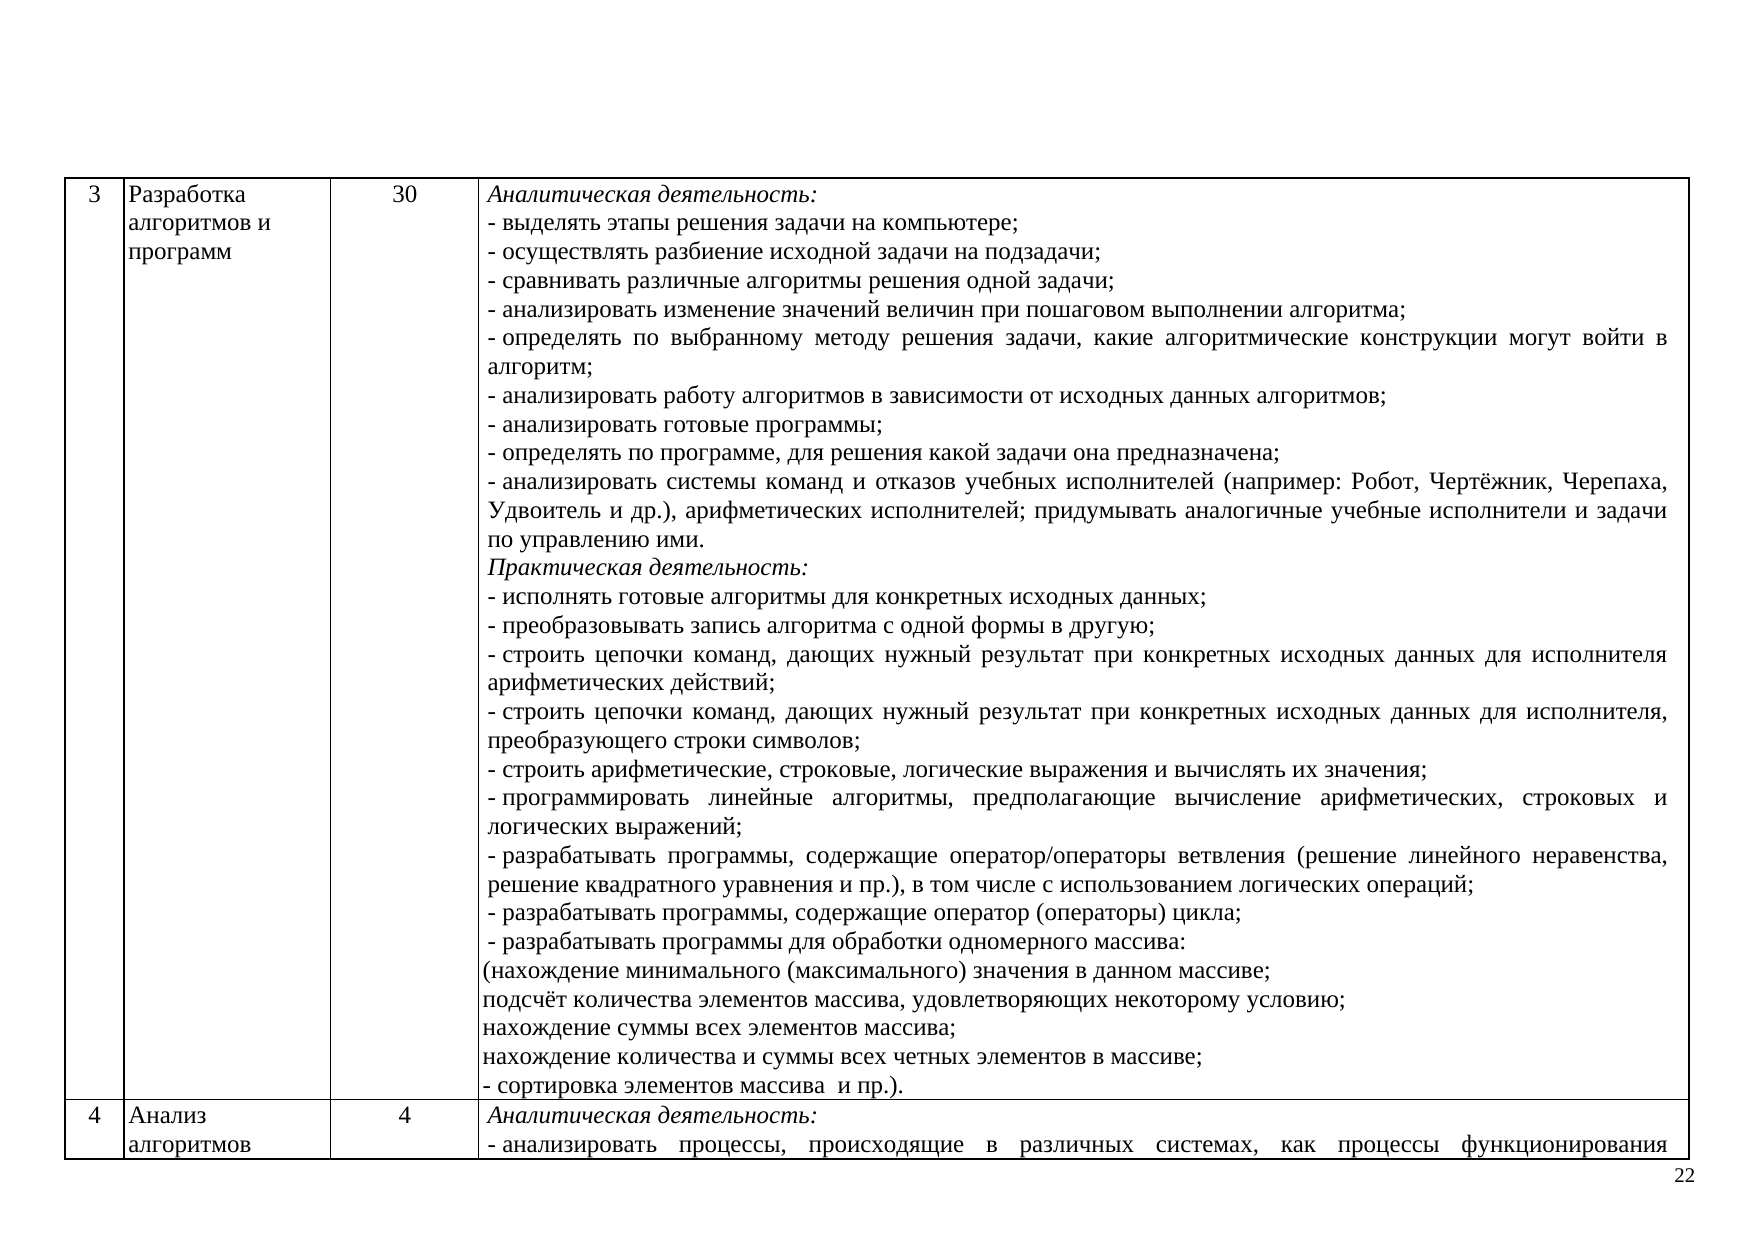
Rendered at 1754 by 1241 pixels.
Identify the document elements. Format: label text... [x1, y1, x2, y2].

table_cell Разработка алгоритмов и программ [125, 179, 330, 1099]
table_cell Аналитическая деятельность: выделять этапы решения задачи на компьютере; осуществлять разбиение исходной задачи на подзадачи; сравнивать различные алгоритмы решения одной задачи; анализировать изменение значений величин при пошаговом выполнении алгоритма; определять по выбранному методу решения задачи, какие алгоритмические конструкции могут войти в алгоритм; анализировать работу алгоритмов в зависимости от исходных данных алгоритмов; анализировать готовые программы; определять по программе, для решения какой задачи она предназначена; анализировать системы команд и отказов учебных исполнителей (например: Робот, Чертёжник, Черепаха, Удвоитель и др.), арифметических исполнителей; придумывать аналогичные учебные исполнители и задачи по управлению ими. Практическая деятельность: исполнять готовые алгоритмы для конкретных исходных данных; преобразовывать запись алгоритма с одной формы в другую; строить цепочки команд, дающих нужный результат при конкретных исходных данных для исполнителя арифметических действий; строить цепочки команд, дающих нужный результат при конкретных исходных данных для исполнителя, преобразующего строки символов; строить арифметические, строковые, логические выражения и вычислять их значения; программировать линейные алгоритмы, предполагающие вычисление арифметических, строковых и логических выражений; разрабатывать программы, содержащие оператор/операторы ветвления (решение линейного неравенства, решение квадратного уравнения и пр.), в том числе с использованием логических операций; разрабатывать программы, содержащие оператор (операторы) цикла; разрабатывать программы для обработки одномерного массива: (нахождение минимального (максимального) значения в данном массиве; подсчёт количества элементов массива, удовлетворяющих некоторому условию; нахождение суммы всех элементов массива; нахождение количества и суммы всех четных элементов в массиве; - сортировка элементов массива и пр.). [479, 179, 1688, 1099]
table_cell 4 [331, 1100, 478, 1158]
table_cell Анализ алгоритмов [125, 1100, 330, 1158]
table_cell 3 [66, 179, 123, 1099]
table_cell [479, 1100, 1688, 1158]
table_cell 30 [331, 179, 478, 1099]
table_cell 4 [66, 1100, 123, 1158]
